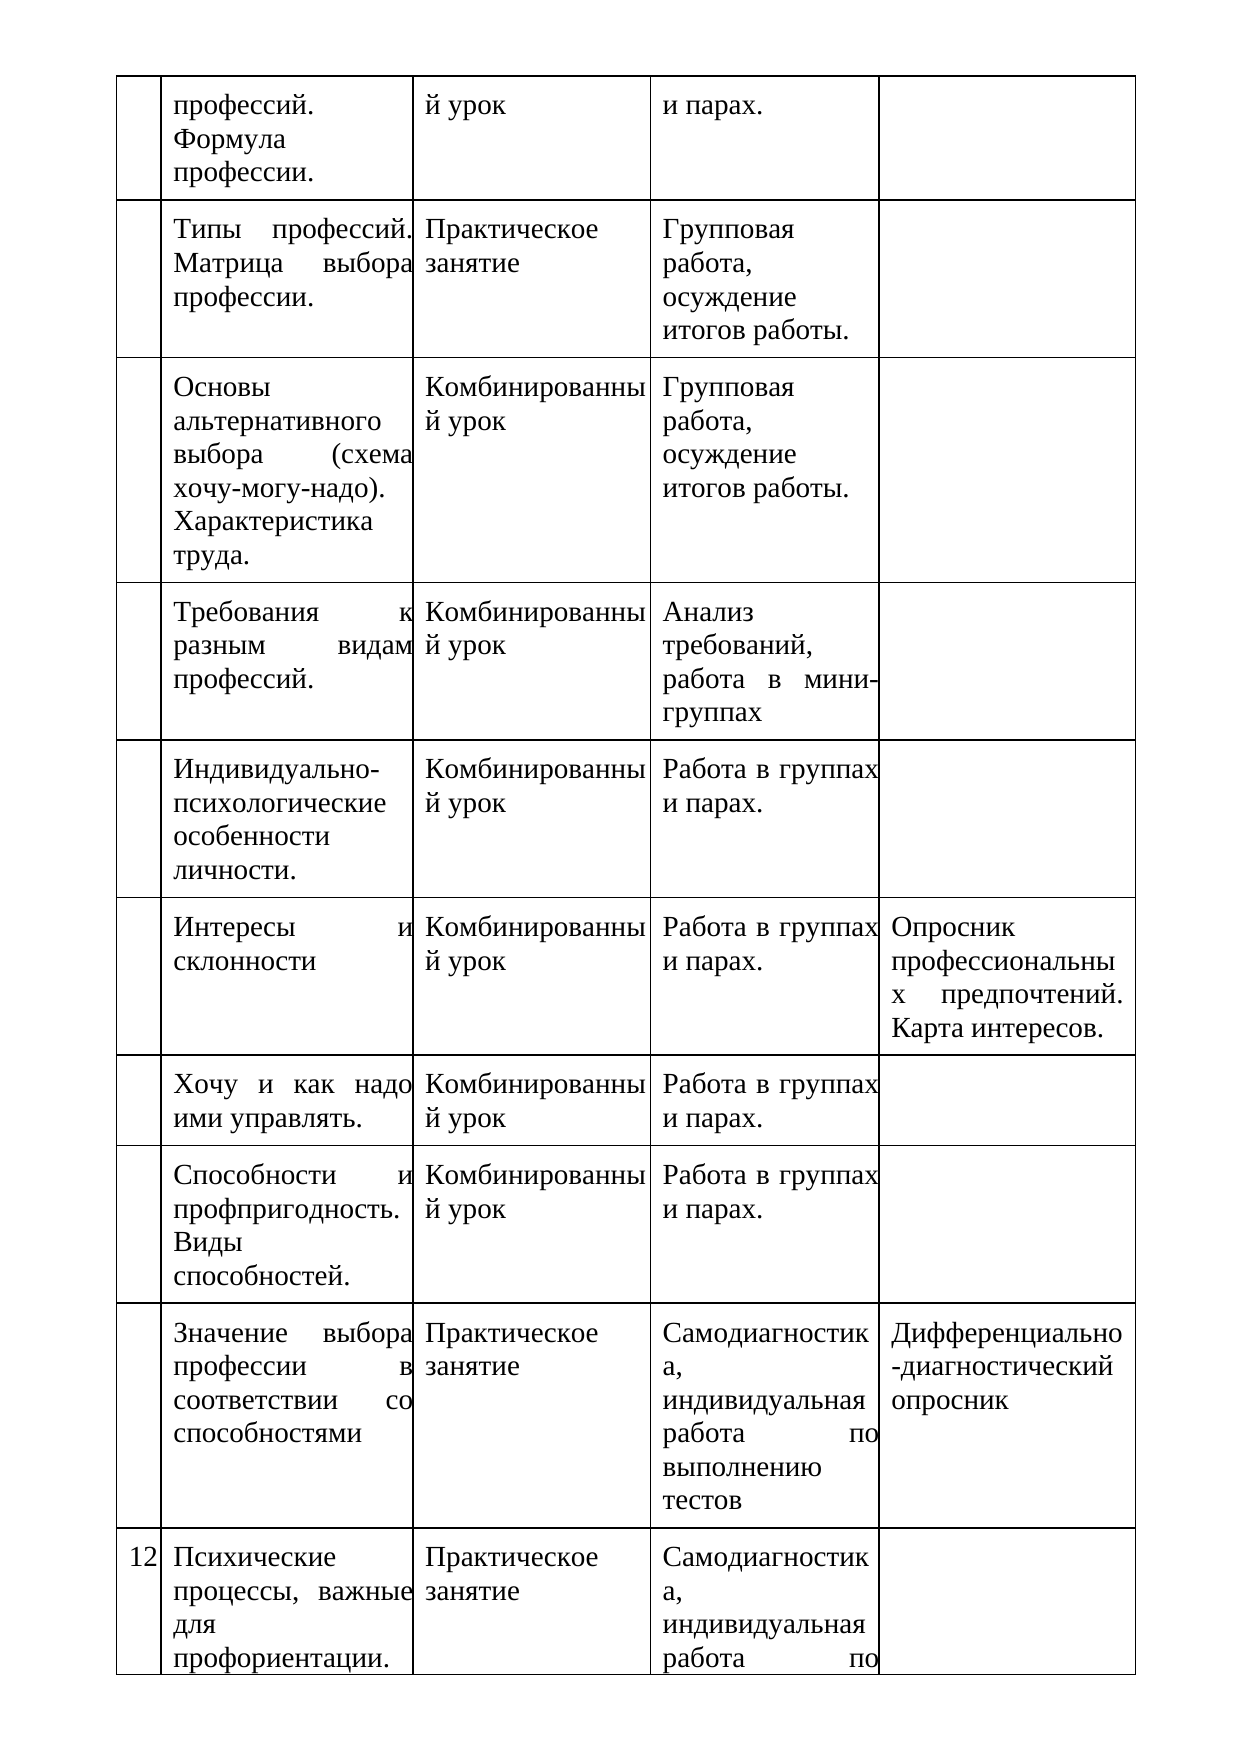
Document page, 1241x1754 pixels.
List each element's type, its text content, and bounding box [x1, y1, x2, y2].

table_cell [117, 1056, 160, 1145]
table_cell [651, 77, 878, 199]
table_cell Комбинированный урок [414, 358, 650, 581]
table_cell [880, 583, 1135, 739]
table_cell [117, 1146, 160, 1302]
table_cell Практическое занятие [414, 201, 650, 357]
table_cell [414, 77, 650, 199]
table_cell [651, 1529, 878, 1674]
table_cell Групповая работа, осуждение итогов работы. [651, 201, 878, 357]
table_cell [880, 358, 1135, 581]
table_cell Опросник профессиональных предпочтений. Карта интересов. [880, 898, 1135, 1054]
table_cell Типы профессий. Матрица выбора профессии. [162, 201, 412, 357]
table_cell Способности и профпригодность. Виды способностей. [162, 1146, 412, 1302]
table_cell Индивидуально-психологические особенности личности. [162, 741, 412, 897]
table_cell Комбинированный урок [414, 1056, 650, 1145]
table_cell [651, 1304, 878, 1527]
table_cell Комбинированный урок [414, 741, 650, 897]
table_cell Групповая работа, осуждение итогов работы. [651, 358, 878, 581]
table_cell [880, 1056, 1135, 1145]
table_cell Работа в группах и парах. [651, 1146, 878, 1302]
table_cell [117, 898, 160, 1054]
table_cell [880, 77, 1135, 199]
table_cell Хочу и как надо ими управлять. [162, 1056, 412, 1145]
table_cell Анализ требований, работа в мини-группах [651, 583, 878, 739]
table_cell [880, 201, 1135, 357]
table_cell Работа в группах и парах. [651, 741, 878, 897]
table_cell Комбинированный урок [414, 583, 650, 739]
table_cell [117, 741, 160, 897]
table_cell [880, 1529, 1135, 1674]
table_cell [880, 1146, 1135, 1302]
table_cell Комбинированный урок [414, 898, 650, 1054]
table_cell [162, 1529, 412, 1674]
table_cell [880, 741, 1135, 897]
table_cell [414, 1529, 650, 1674]
table_cell [117, 583, 160, 739]
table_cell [162, 77, 412, 199]
table_cell Требования к разным видам профессий. [162, 583, 412, 739]
table_cell [117, 358, 160, 581]
table_cell Дифференциально-диагностический опросник [880, 1304, 1135, 1527]
table_cell [117, 77, 160, 199]
table_cell Работа в группах и парах. [651, 898, 878, 1054]
table_cell [117, 1304, 160, 1527]
table_cell Работа в группах и парах. [651, 1056, 878, 1145]
table_cell Комбинированный урок [414, 1146, 650, 1302]
table_cell 12 [117, 1529, 160, 1674]
table_cell Практическое занятие [414, 1304, 650, 1527]
table_cell Основы альтернативного выбора (схема хочу-могу-надо). Характеристика труда. [162, 358, 412, 581]
table_cell [117, 201, 160, 357]
table_cell Интересы и склонности [162, 898, 412, 1054]
table_cell Значение выбора профессии в соответствии со способностями [162, 1304, 412, 1527]
